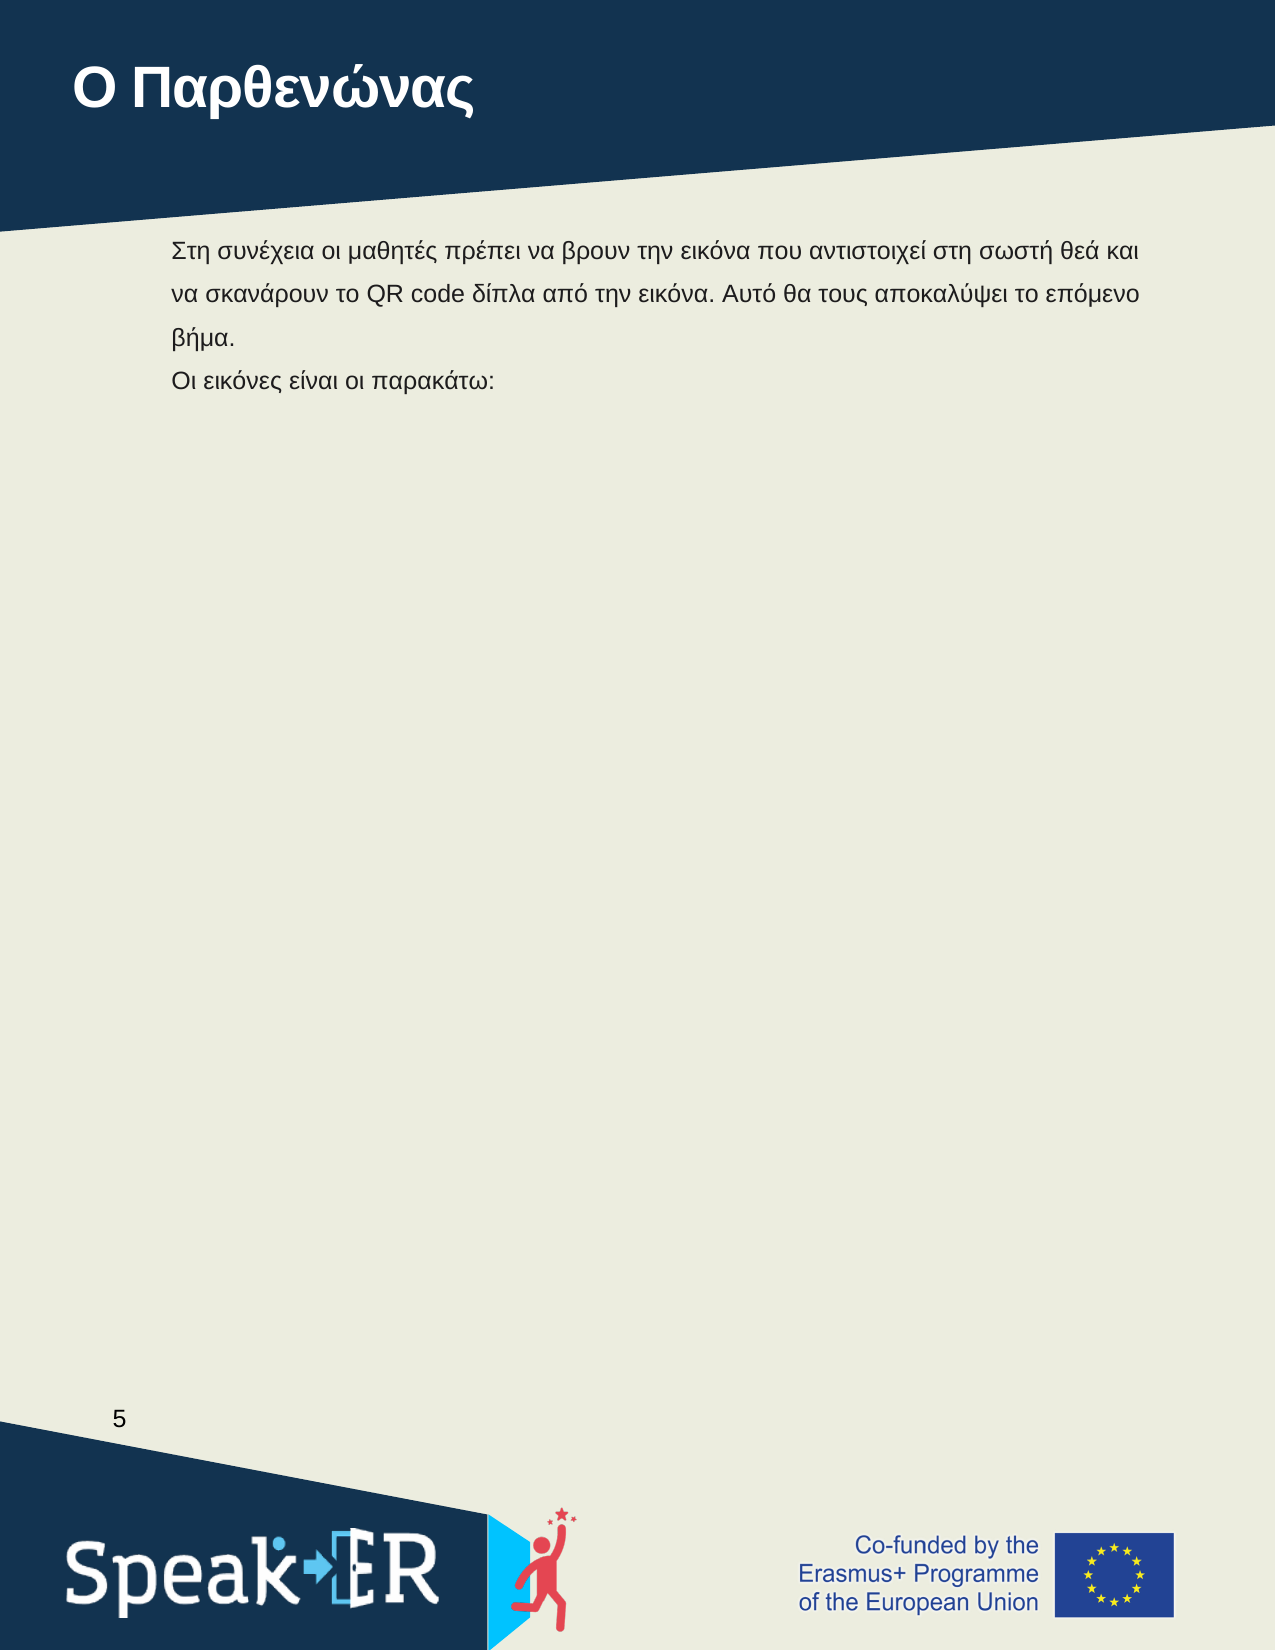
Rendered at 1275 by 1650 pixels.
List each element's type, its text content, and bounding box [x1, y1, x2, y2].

list Στη συνέχεια οι μαθητές πρέπει να βρουν την εικόνα που αντιστοιχεί στη σωστή θεά και να σκανάρουν το QR code δίπλα από την εικόνα. Αυτό θα τους αποκαλύψει το επόμενο βήμα. [171, 236, 1163, 351]
picture [795, 1529, 1178, 1621]
picture [66, 1528, 439, 1618]
picture [503, 1503, 584, 1637]
list Οι εικόνες είναι οι παρακάτω: [171, 366, 1163, 394]
